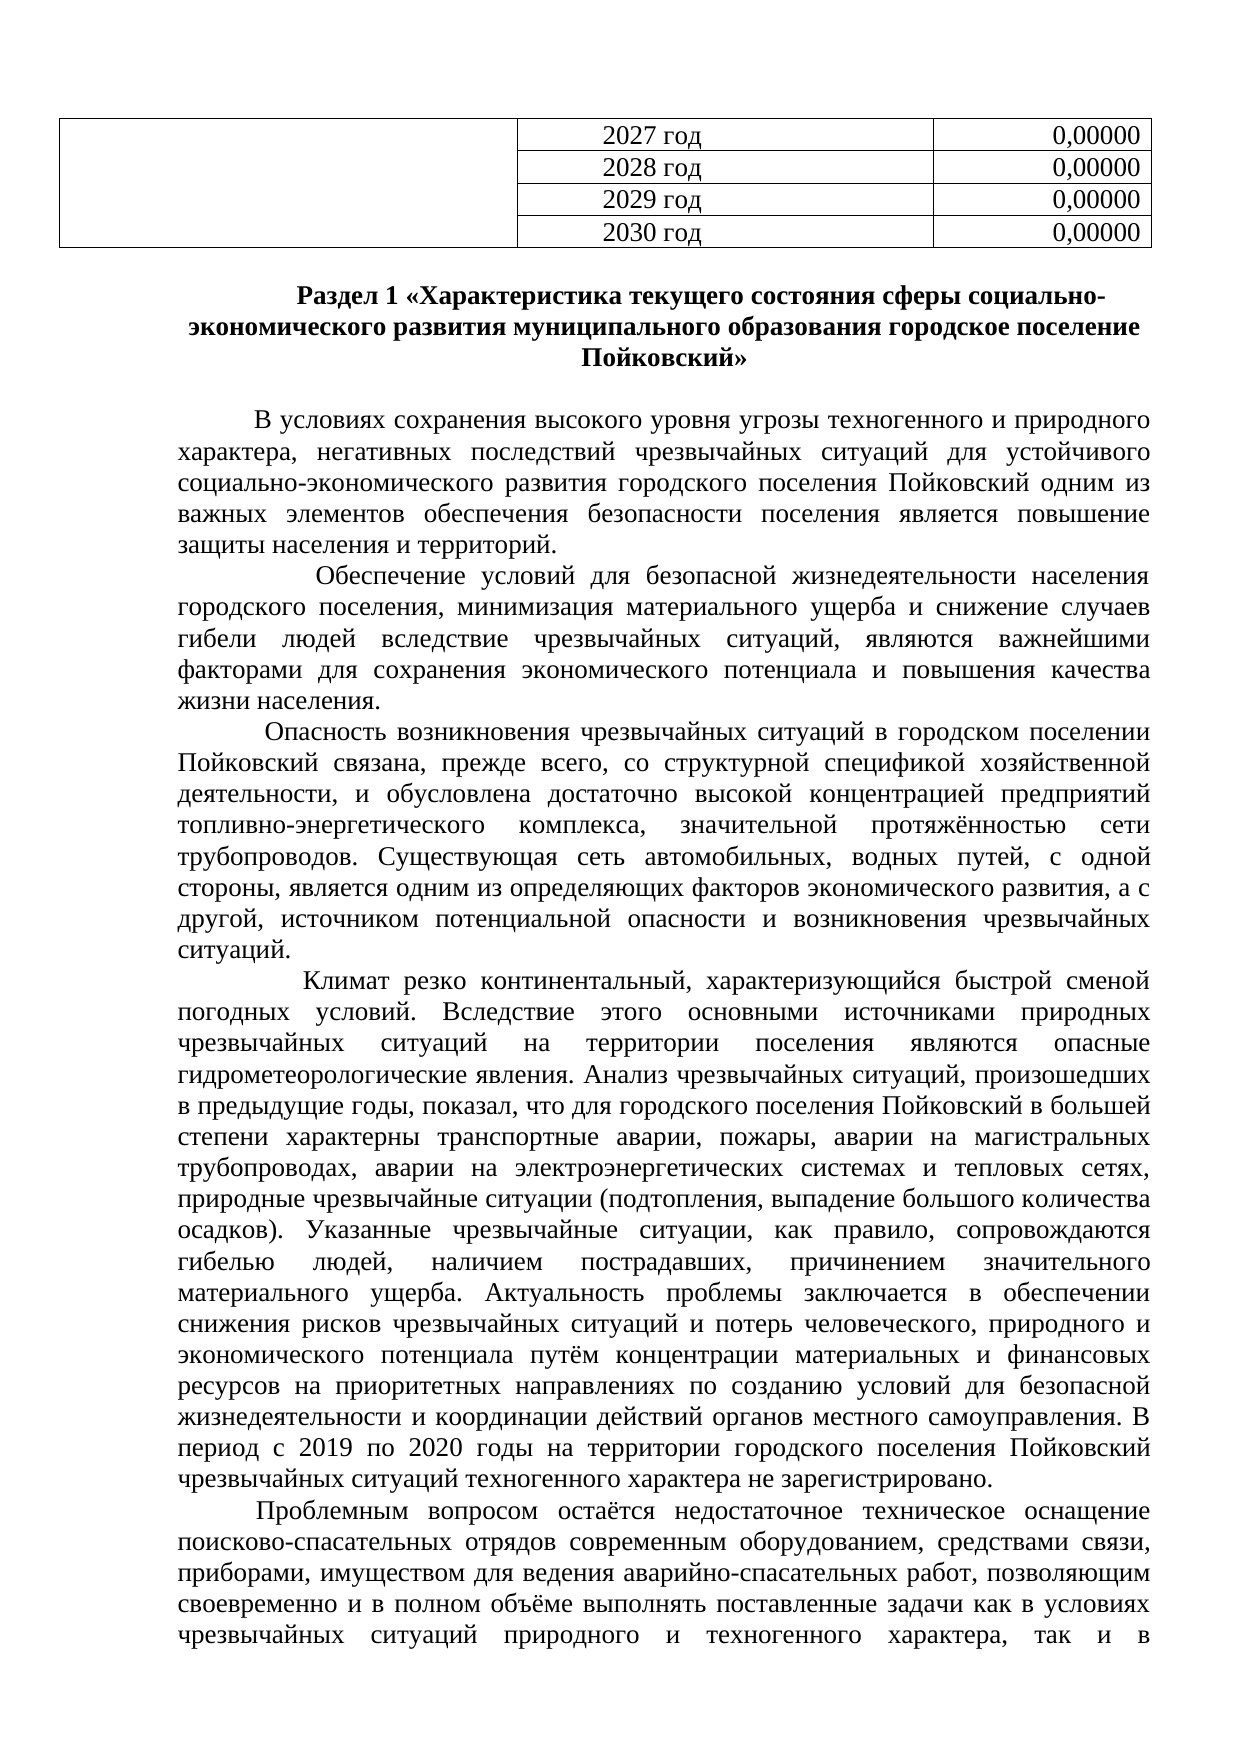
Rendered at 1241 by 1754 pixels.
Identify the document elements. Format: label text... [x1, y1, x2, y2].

text Опасность возникновения чрезвычайных ситуаций в городском поселении Пойковский связана, прежде всего, со структурной спецификой хозяйственной деятельности, и обусловлена достаточно высокой концентрацией предприятий топливно-энергетического комплекса, значительной протяжённостью сети трубопроводов. Существующая сеть автомобильных, водных путей, с одной стороны, является одним из определяющих факторов экономического развития, а с другой, источником потенциальной опасности и возникновения чрезвычайных ситуаций. [162, 715, 1152, 964]
table_cell 2028 год [518, 151, 933, 182]
text В условиях сохранения высокого уровня угрозы техногенного и природного характера, негативных последствий чрезвычайных ситуаций для устойчивого социально-экономического развития городского поселения Пойковский одним из важных элементов обеспечения безопасности поселения является повышение защиты населения и территорий. [162, 404, 1152, 559]
text Климат резко континентальный, характеризующийся быстрой сменой погодных условий. Вследствие этого основными источниками природных чрезвычайных ситуаций на территории поселения являются опасные гидрометеорологические явления. Анализ чрезвычайных ситуаций, произошедших в предыдущие годы, показал, что для городского поселения Пойковский в большей степени характерны транспортные аварии, пожары, аварии на магистральных трубопроводах, аварии на электроэнергетических системах и тепловых сетях, природные чрезвычайные ситуации (подтопления, выпадение большого количества осадков). Указанные чрезвычайные ситуации, как правило, сопровождаются гибелью людей, наличием пострадавших, причинением значительного материального ущерба. Актуальность проблемы заключается в обеспечении снижения рисков чрезвычайных ситуаций и потерь человеческого, природного и экономического потенциала путём концентрации материальных и финансовых ресурсов на приоритетных направлениях по созданию условий для безопасной жизнедеятельности и координации действий органов местного самоуправления. В период с 2019 по 2020 годы на территории городского поселения Пойковский чрезвычайных ситуаций техногенного характера не зарегистрировано. [177, 964, 1152, 1494]
table_cell 0,00000 [934, 151, 1151, 182]
table_cell 0,00000 [934, 184, 1151, 215]
table_cell 2027 год [518, 119, 933, 150]
text Раздел 1 «Характеристика текущего состояния сферы социально-экономического развития муниципального образования городское поселение Пойковский» [177, 279, 1152, 372]
table_cell 0,00000 [934, 119, 1151, 150]
table_cell 2029 год [518, 184, 933, 215]
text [177, 1494, 1152, 1649]
table_cell 2030 год [518, 216, 933, 247]
table_cell 0,00000 [934, 216, 1151, 247]
text Обеспечение условий для безопасной жизнедеятельности населения городского поселения, минимизация материального ущерба и снижение случаев гибели людей вследствие чрезвычайных ситуаций, являются важнейшими факторами для сохранения экономического потенциала и повышения качества жизни населения. [162, 559, 1152, 715]
